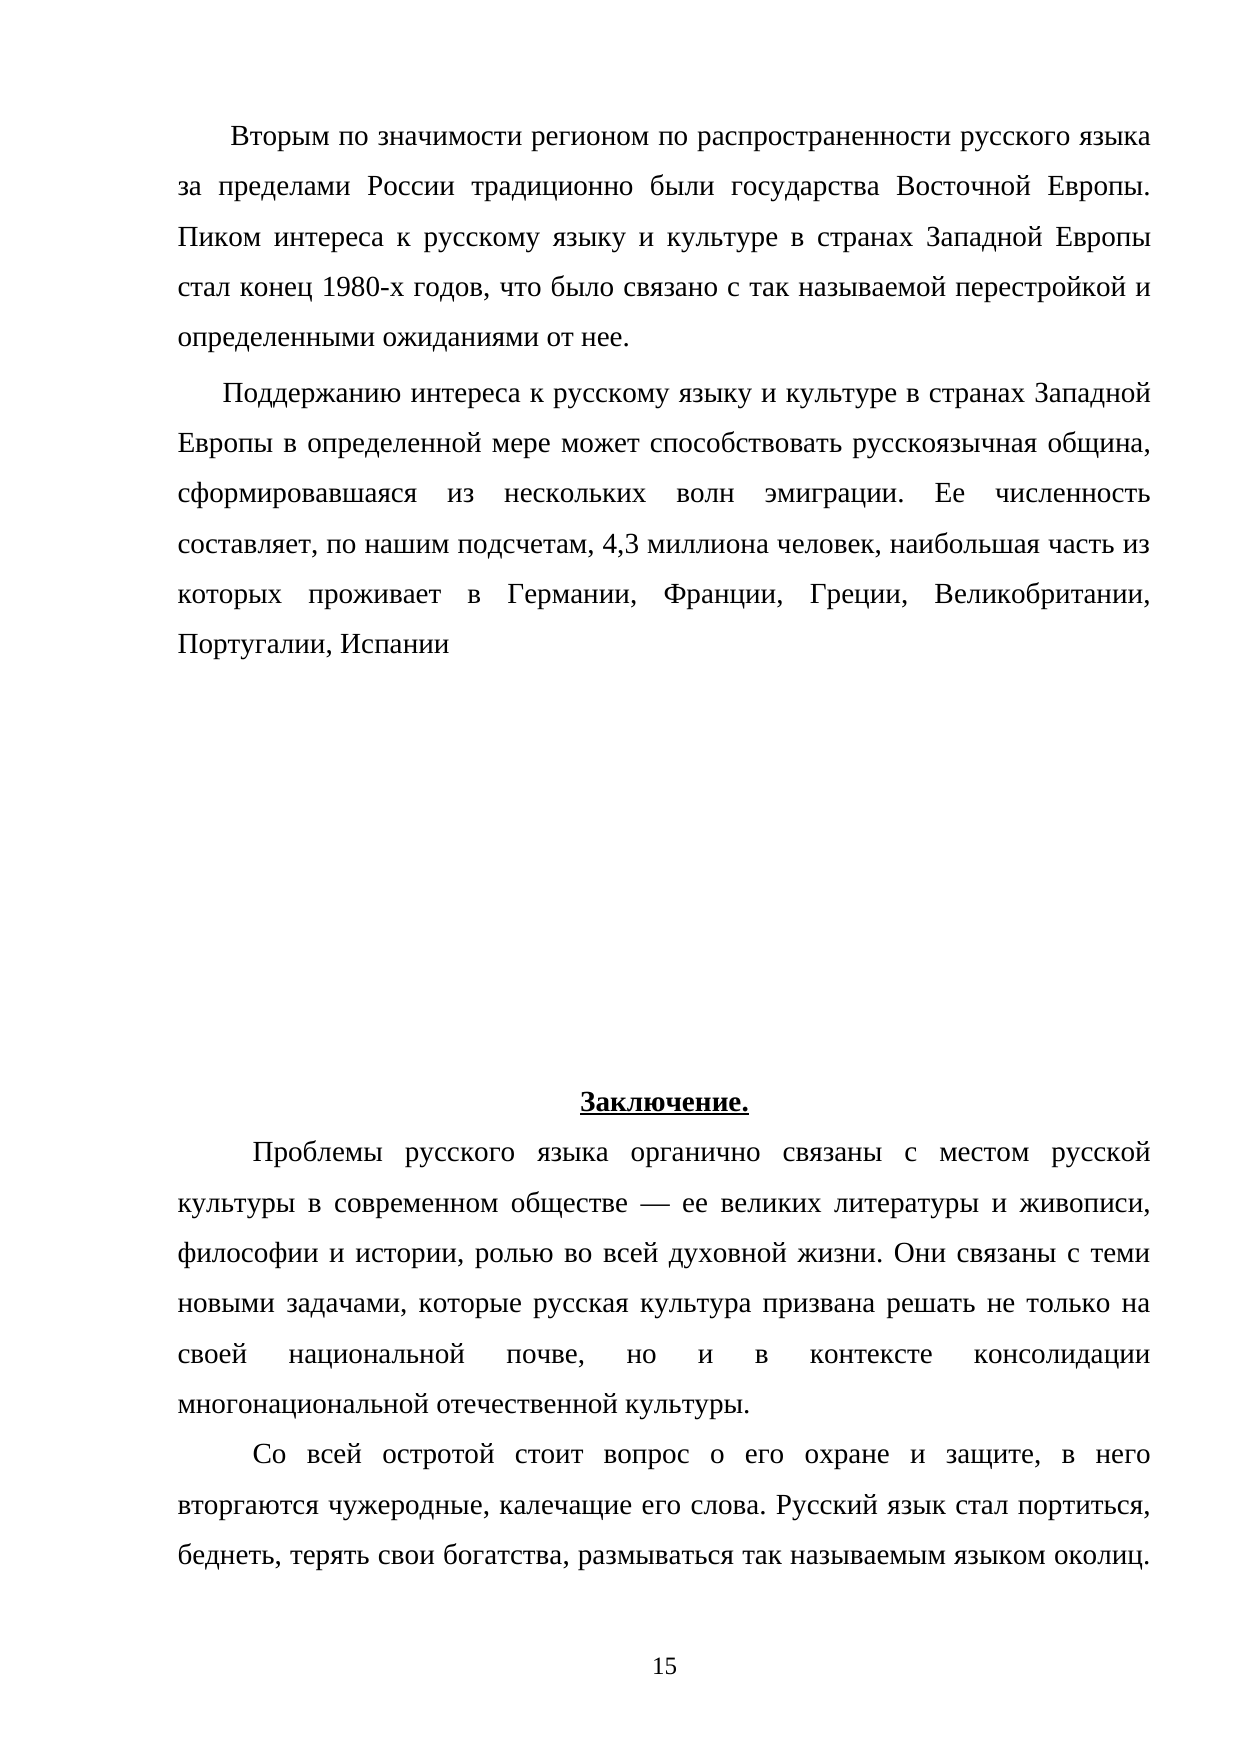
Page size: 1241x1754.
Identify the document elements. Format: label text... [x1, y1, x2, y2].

text Заключение. [177, 1084, 1152, 1118]
text Вторым по значимости регионом по распространенности русского языка за пределами России традиционно были государства Восточной Европы. Пиком интереса к русскому языку и культуре в странах Западной Европы стал конец 1980-х годов, что было связано с так называемой перестройкой и определенными ожиданиями от нее. [177, 118, 1152, 353]
text Поддержанию интереса к русскому языку и культуре в странах Западной Европы в определенной мере может способствовать русскоязычная община, сформировавшаяся из нескольких волн эмиграции. Ее численность составляет, по нашим подсчетам, 4,3 миллиона человек, наибольшая часть из которых проживает в Германии, Франции, Греции, Великобритании, Португалии, Испании [177, 375, 1152, 660]
text Проблемы русского языка органично связаны с местом русской культуры в современном обществе — ее великих литературы и живописи, философии и истории, ролью во всей духовной жизни. Они связаны с теми новыми задачами, которые русская культура призвана решать не только на своей национальной почве, но и в контексте консолидации многонациональной отечественной культуры. [177, 1134, 1152, 1420]
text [177, 1436, 1152, 1571]
